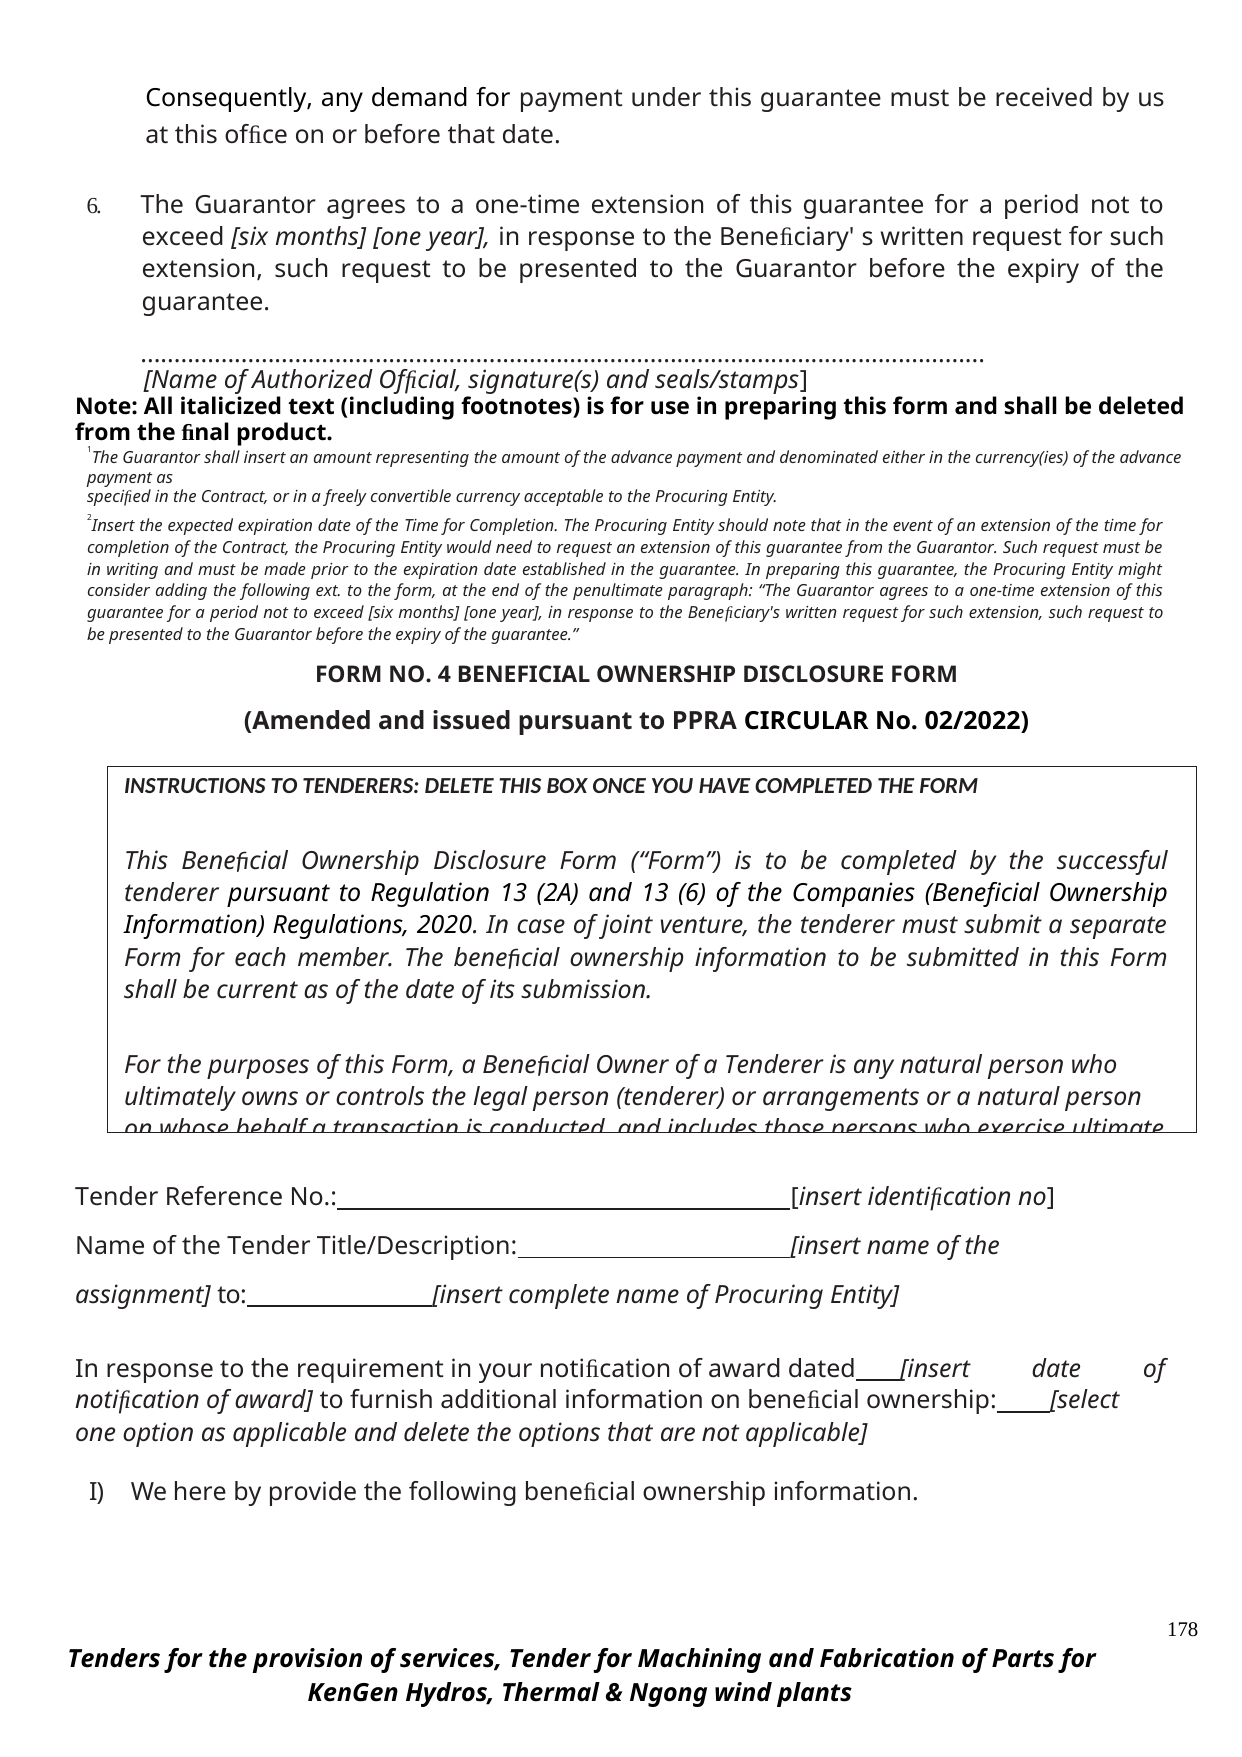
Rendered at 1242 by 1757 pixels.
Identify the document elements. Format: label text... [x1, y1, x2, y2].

text .............................................................................................................................. [140, 342, 1198, 368]
text (Amended and issued pursuant to PPRA CIRCULAR No. 02/2022) [75, 703, 1198, 737]
text [Name of Authorized Ofﬁcial, signature(s) and seals/stamps] [144, 368, 1198, 394]
text In response to the requirement in your notiﬁcation of award dated [insert date of notiﬁcation of award] to furnish additional information on beneﬁcial ownership: [select one option as applicable and delete the options that are not applicable] [75, 1352, 1168, 1449]
text 1The Guarantor shall insert an amount representing the amount of the advance payment and denominated either in the currency(ies) of the advance payment as [87, 448, 1198, 487]
list The Guarantor agrees to a one-time extension of this guarantee for a period not to exceed [six months] [one year], in response to the Beneﬁciary' s written request for such extension, such request to be presented to the Guarantor before the expiry of the guarantee. [86, 188, 1165, 317]
list We here by provide the following beneﬁcial ownership information. [89, 1473, 1198, 1507]
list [86, 79, 1166, 151]
text speciﬁed in the Contract, or in a freely convertible currency acceptable to the Procuring Entity. [87, 487, 1198, 506]
text FORM NO. 4 BENEFICIAL OWNERSHIP DISCLOSURE FORM [75, 658, 1198, 689]
text Note: All italicized text (including footnotes) is for use in preparing this form and shall be deleted from the ﬁnal product. [75, 394, 1228, 446]
text Tender Reference No.: [insert identiﬁcation no] Name of the Tender Title/Description: [insert name of the assignment] to: [insert complete name of Procuring Entity] [75, 1179, 1079, 1310]
text 2Insert the expected expiration date of the Time for Completion. The Procuring Entity should note that in the event of an extension of the time for completion of the Contract, the Procuring Entity would need to request an extension of this guarantee from the Guarantor. Such request must be in writing and must be made prior to the expiration date established in the guarantee. In preparing this guarantee, the Procuring Entity might consider adding the following ext. to the form, at the end of the penultimate paragraph: “The Guarantor agrees to a one-time extension of this guarantee for a period not to exceed [six months] [one year], in response to the Beneﬁciary's written request for such extension, such request to be presented to the Guarantor before the expiry of the guarantee.” [87, 513, 1166, 645]
